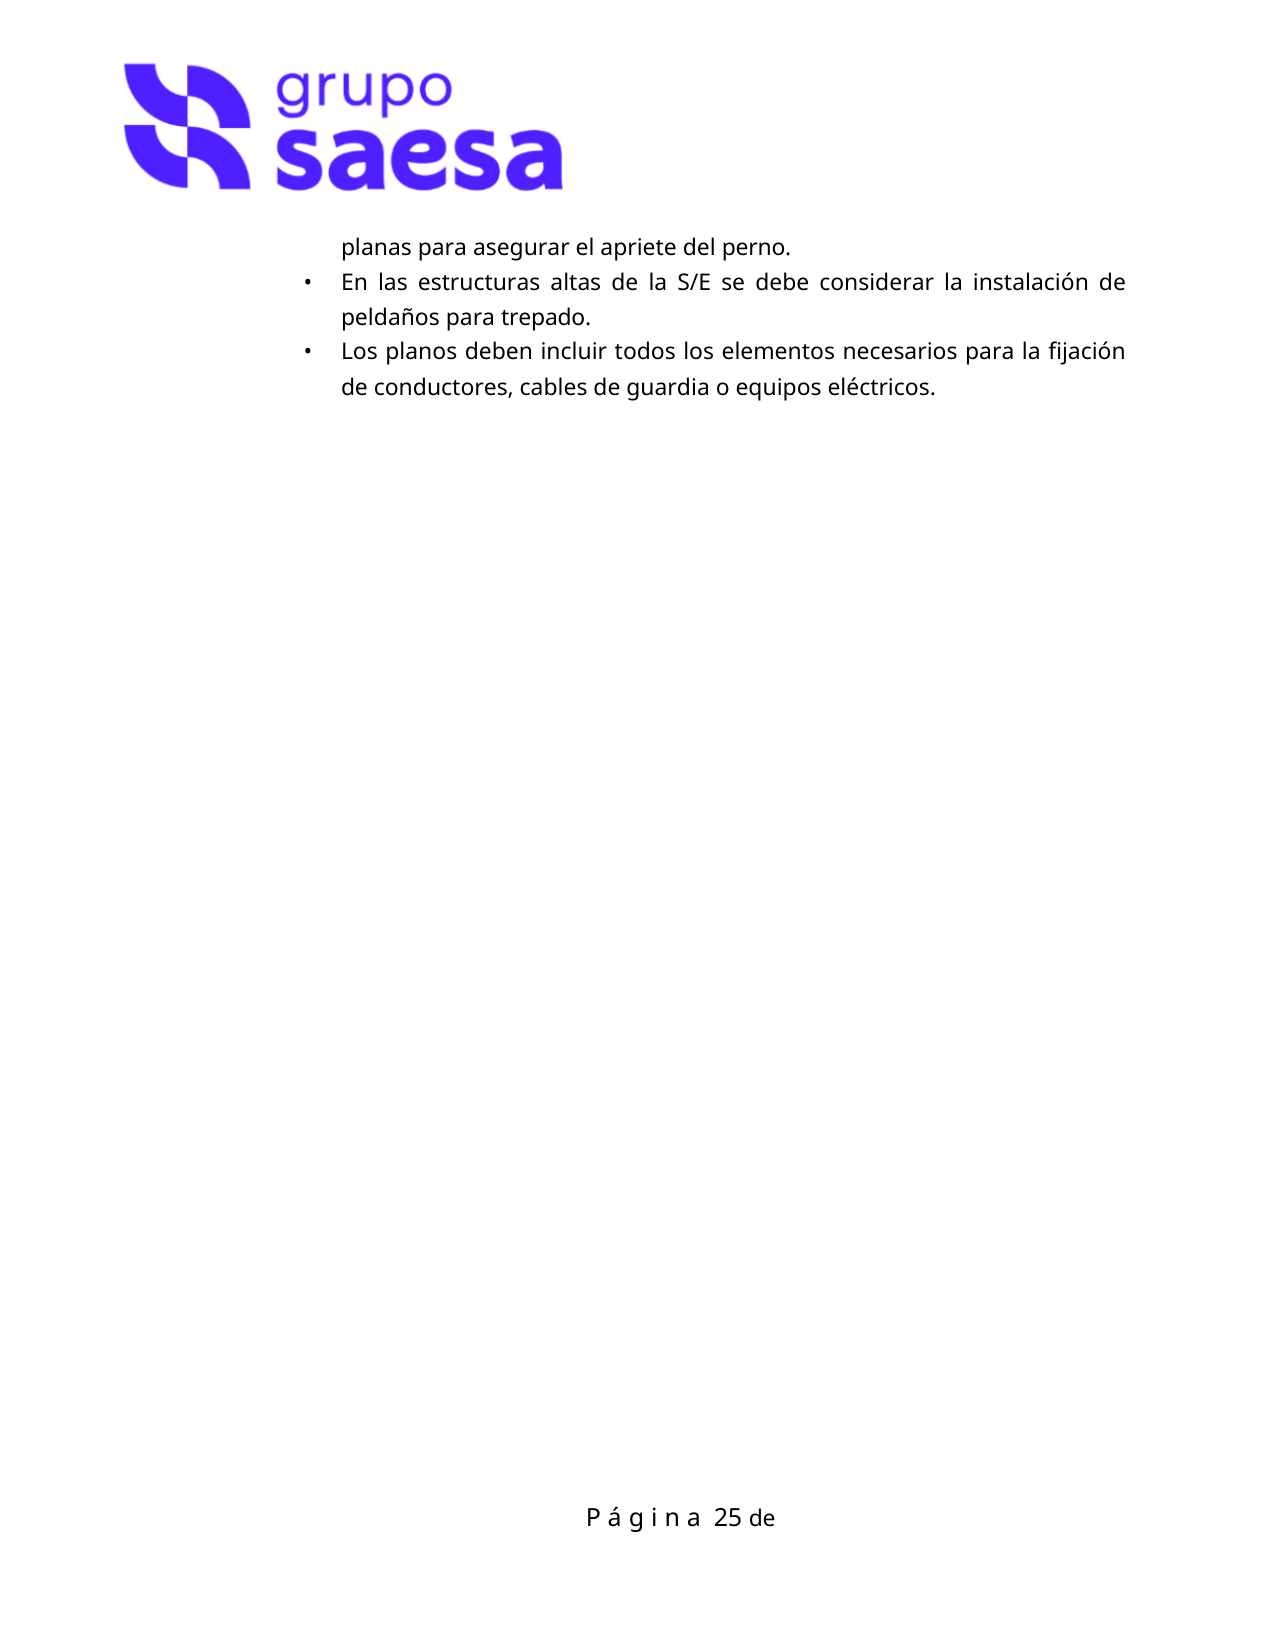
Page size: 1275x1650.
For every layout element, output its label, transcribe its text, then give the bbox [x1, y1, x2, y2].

picture [112, 54, 569, 195]
list En las estructuras altas de la S/E se debe considerar la instalación de peldaños para trepado. [303, 266, 1127, 332]
list Los planos deben incluir todos los elementos necesarios para la fijación de conductores, cables de guardia o equipos eléctricos. [303, 335, 1127, 402]
